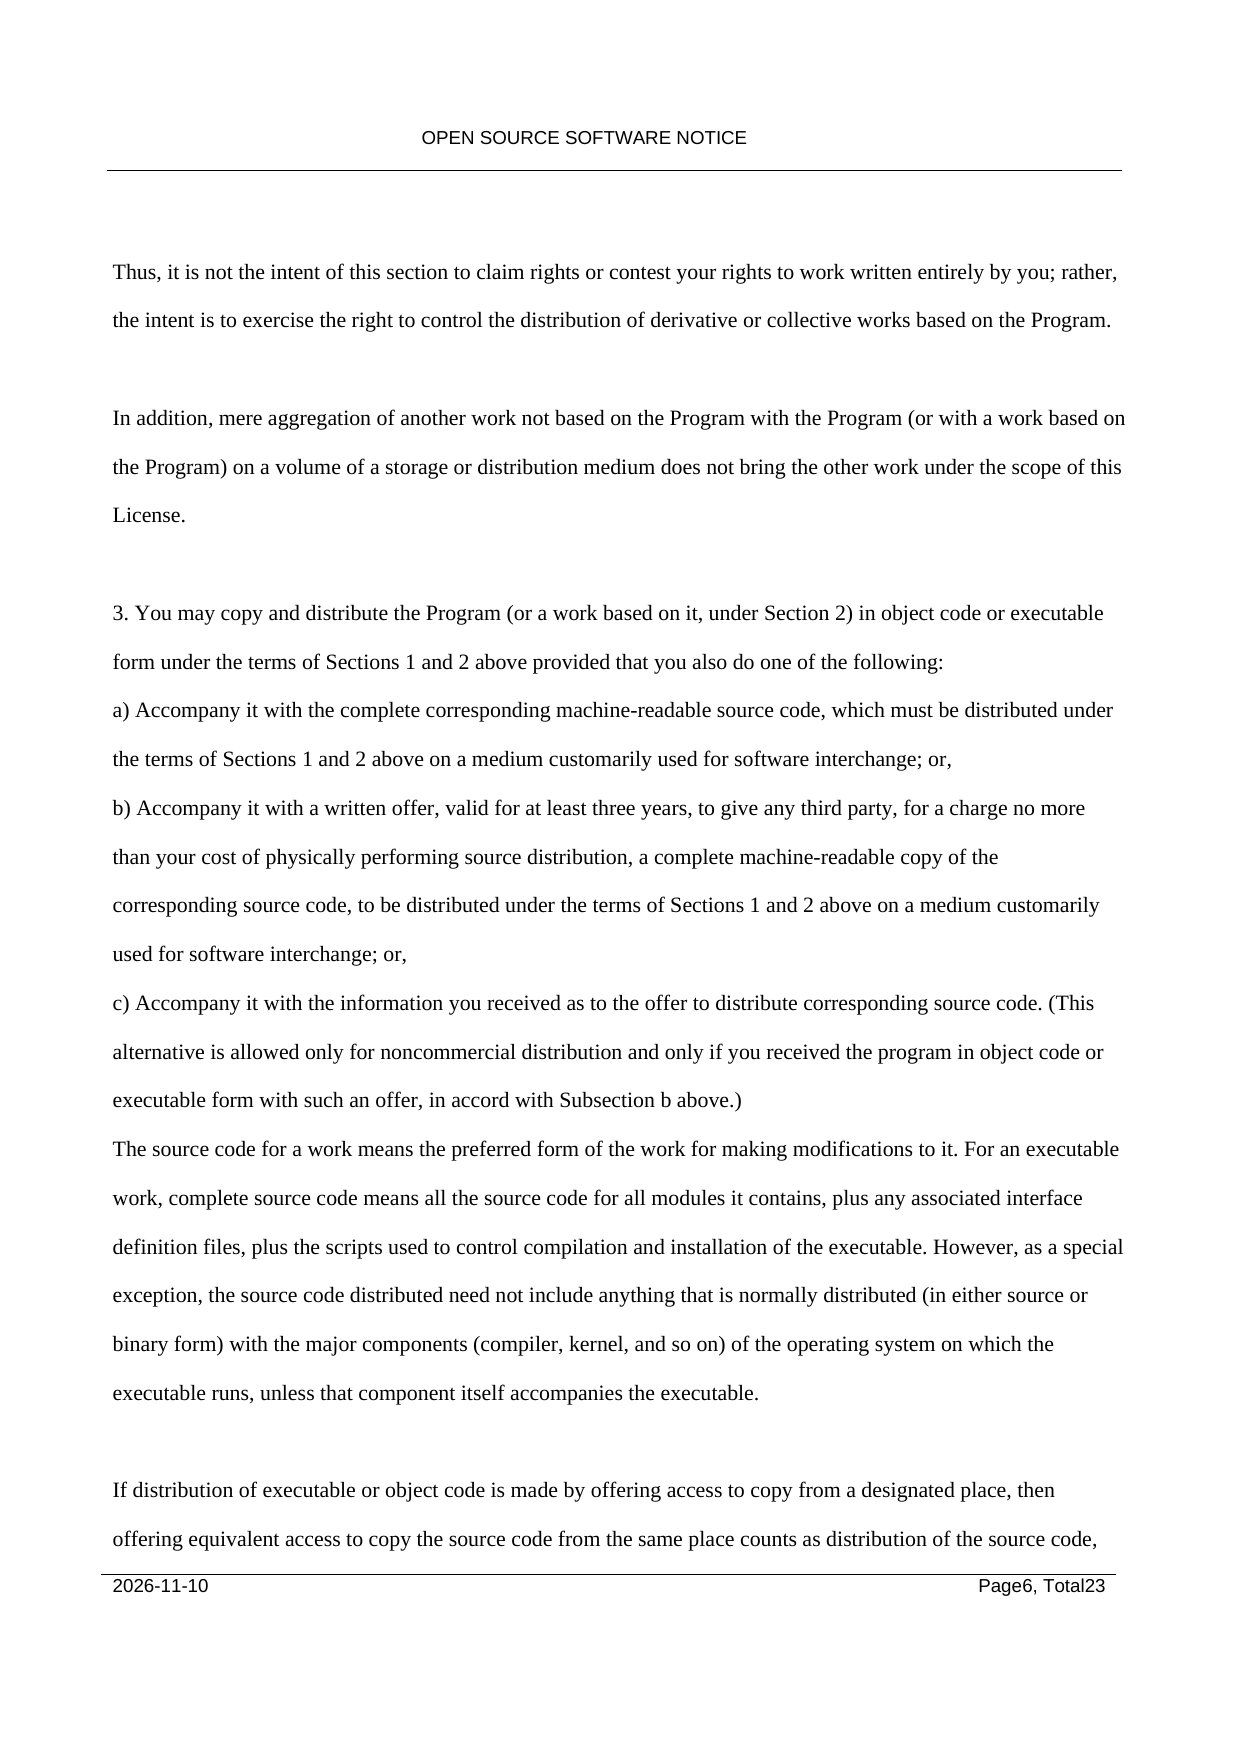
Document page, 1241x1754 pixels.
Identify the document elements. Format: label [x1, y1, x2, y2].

text [112, 206, 1128, 1555]
